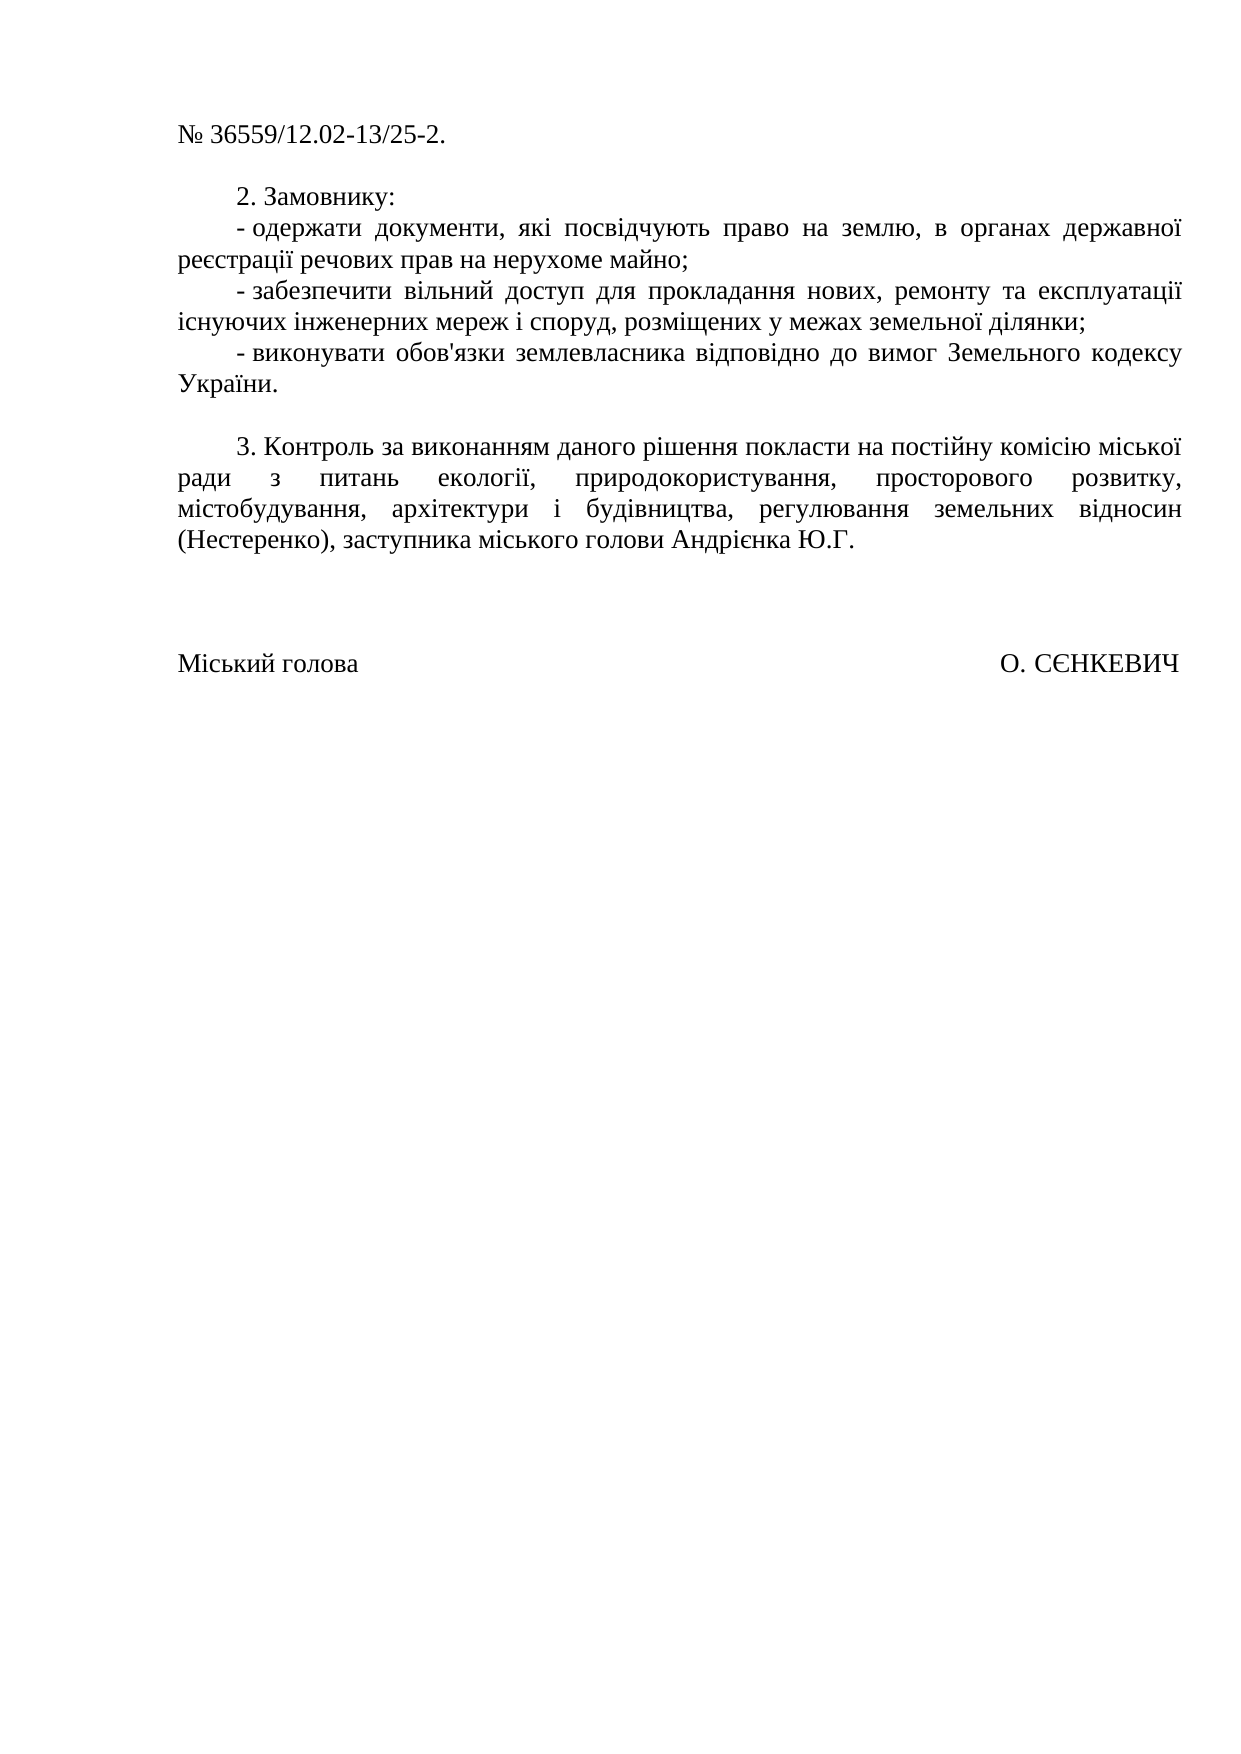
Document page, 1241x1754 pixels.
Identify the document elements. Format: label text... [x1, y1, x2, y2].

text 2. Замовнику: [177, 180, 1183, 212]
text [177, 118, 1183, 149]
text 3. Контроль за виконанням даного рішення покласти на постійну комісію міської ради з питань екології, природокористування, просторового розвитку, містобудування, архітектури і будівництва, регулювання земельних відносин (Нестеренко), заступника міського голови Андрієнка Ю.Г. [177, 429, 1183, 554]
text - забезпечити вільний доступ для прокладання нових, ремонту та експлуатації існуючих інженерних мереж і споруд, розміщених у межах земельної ділянки; [177, 274, 1183, 336]
text - одержати документи, які посвідчують право на землю, в органах державної реєстрації речових прав на нерухоме майно; [177, 212, 1183, 274]
text - виконувати обов'язки землевласника відповідно до вимог Земельного кодексу України. [177, 336, 1183, 398]
text Міський голова О. СЄНКЕВИЧ [177, 648, 1183, 679]
